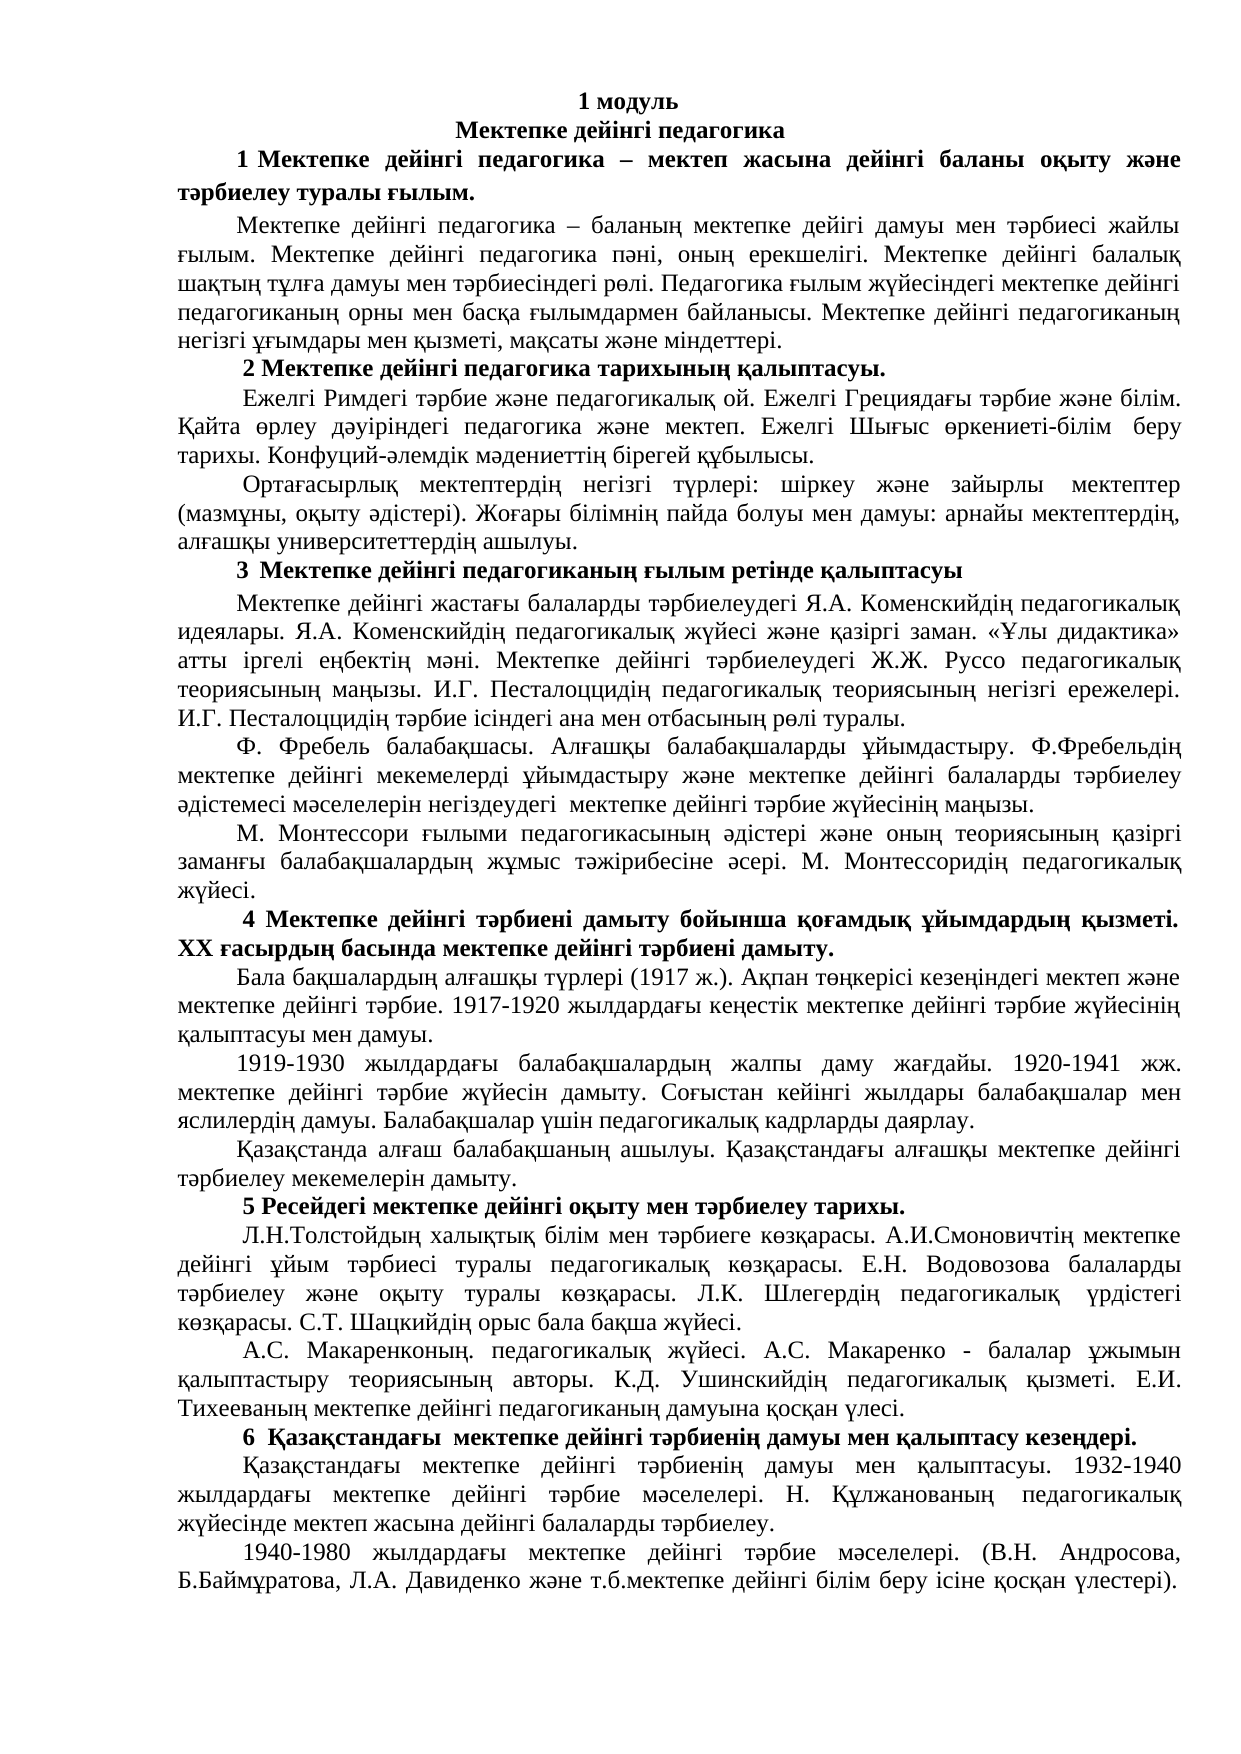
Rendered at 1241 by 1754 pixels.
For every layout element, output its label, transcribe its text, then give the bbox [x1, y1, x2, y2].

text Ортағасырлық мектептердің негізгі түрлері: шіркеу және зайырлы мектептер (мазмұны, оқыту әдістері). Жоғары білімнің пайда болуы мен дамуы: арнайы мектептердің, алғашқы университеттердің ашылуы. [177, 469, 1181, 555]
text Қазақстандағы мектепке дейінгі тәрбиенің дамуы мен қалыптасуы. 1932-1940 жылдардағы мектепке дейінгі тәрбие мәселелері. Н. Құлжанованың педагогикалық жүйесінде мектеп жасына дейінгі балаларды тәрбиелеу. [177, 1451, 1181, 1537]
text Л.Н.Толстойдың халықтық білім мен тәрбиеге көзқарасы. А.И.Смоновичтің мектепке дейінгі ұйым тәрбиесі туралы педагогикалық көзқарасы. Е.Н. Водовозова балаларды тәрбиелеу және оқыту туралы көзқарасы. Л.К. Шлегердің педагогикалық үрдістегі көзқарасы. С.Т. Шацкийдің орыс бала бақша жүйесі. [177, 1221, 1181, 1336]
text Ф. Фребель балабақшасы. Алғашқы балабақшаларды ұйымдастыру. Ф.Фребельдің мектепке дейінгі мекемелерді ұйымдастыру және мектепке дейінгі балаларды тәрбиелеу әдістемесі мәселелерін негіздеудегі мектепке дейінгі тәрбие жүйесінің маңызы. [177, 731, 1182, 818]
text А.С. Макаренконың. педагогикалық жүйесі. А.С. Макаренко - балалар ұжымын қалыптастыру теориясының авторы. К.Д. Ушинскийдің педагогикалық қызметі. Е.И. Тихееваның мектепке дейінгі педагогиканың дамуына қосқан үлесі. [177, 1336, 1182, 1422]
list Қазақстандағы мектепке дейінгі тәрбиенің дамуы мен қалыптасу кезеңдері. [242, 1422, 1240, 1451]
text М. Монтессори ғылыми педагогикасының әдістері және оның теориясының қазіргі заманғы балабақшалардың жұмыс тәжірибесіне әсері. М. Монтессоридің педагогикалық жүйесі. [177, 818, 1182, 904]
text Ежелгі Римдегі тәрбие және педагогикалық ой. Ежелгі Грециядағы тәрбие және білім. Қайта өрлеу дәуіріндегі педагогика және мектеп. Ежелгі Шығыс өркениеті-білім беру тарихы. Конфуций-әлемдік мәдениеттің бірегей құбылысы. [177, 383, 1182, 469]
text 1940-1980 жылдардағы мектепке дейінгі тәрбие мәселелері. (В.Н. Андросова, Б.Баймұратова, Л.А. Давиденко және т.б.мектепке дейінгі білім беру ісіне қосқан үлестері). [177, 1537, 1181, 1594]
text ХХ ғасырдың басында мектепке дейінгі тәрбиені дамыту. [177, 933, 1240, 962]
list Мектепке дейінгі педагогика – мектеп жасына дейінгі баланы оқыту және тәрбиелеу туралы ғылым. [177, 144, 1181, 206]
text Бала бақшалардың алғашқы түрлері (1917 ж.). Ақпан төңкерісі кезеңіндегі мектеп және мектепке дейінгі тәрбие. 1917-1920 жылдардағы кеңестік мектепке дейінгі тәрбие жүйесінің қалыптасуы мен дамуы. [177, 962, 1181, 1048]
text 1919-1930 жылдардағы балабақшалардың жалпы даму жағдайы. 1920-1941 жж. мектепке дейінгі тәрбие жүйесін дамыту. Соғыстан кейінгі жылдары балабақшалар мен яслилердің дамуы. Балабақшалар үшін педагогикалық кадрларды даярлау. [177, 1048, 1181, 1134]
list Мектепке дейінгі тәрбиені дамыту бойынша қоғамдық ұйымдардың қызметі. [242, 904, 1240, 933]
text Мектепке дейінгі жастағы балаларды тәрбиелеудегі Я.А. Коменскийдің педагогикалық идеялары. Я.А. Коменскийдің педагогикалық жүйесі және қазіргі заман. «Ұлы дидактика» атты іргелі еңбектің мәні. Мектепке дейінгі тәрбиелеудегі Ж.Ж. Руссо педагогикалық теориясының маңызы. И.Г. Песталоццидің педагогикалық теориясының негізгі ережелері. И.Г. Песталоццидің тәрбие ісіндегі ана мен отбасының рөлі туралы. [177, 588, 1181, 731]
list Мектепке дейінгі педагогиканың ғылым ретінде қалыптасуы [236, 555, 1240, 584]
text Мектепке дейінгі педагогика [0, 116, 1240, 144]
list Ресейдегі мектепке дейінгі оқыту мен тәрбиелеу тарихы. [242, 1192, 1240, 1221]
text 1 модуль [490, 86, 933, 115]
list Мектепке дейінгі педагогика тарихының қалыптасуы. [242, 354, 1240, 383]
text Мектепке дейінгі педагогика – баланың мектепке дейігі дамуы мен тәрбиесі жайлы ғылым. Мектепке дейінгі педагогика пәні, оның ерекшелігі. Мектепке дейінгі балалық шақтың тұлға дамуы мен тәрбиесіндегі рөлі. Педагогика ғылым жүйесіндегі мектепке дейінгі педагогиканың орны мен басқа ғылымдармен байланысы. Мектепке дейінгі педагогиканың негізгі ұғымдары мен қызметі, мақсаты және міндеттері. [177, 210, 1181, 354]
text Қазақстанда алғаш балабақшаның ашылуы. Қазақстандағы алғашқы мектепке дейінгі тәрбиелеу мекемелерін дамыту. [177, 1134, 1181, 1192]
